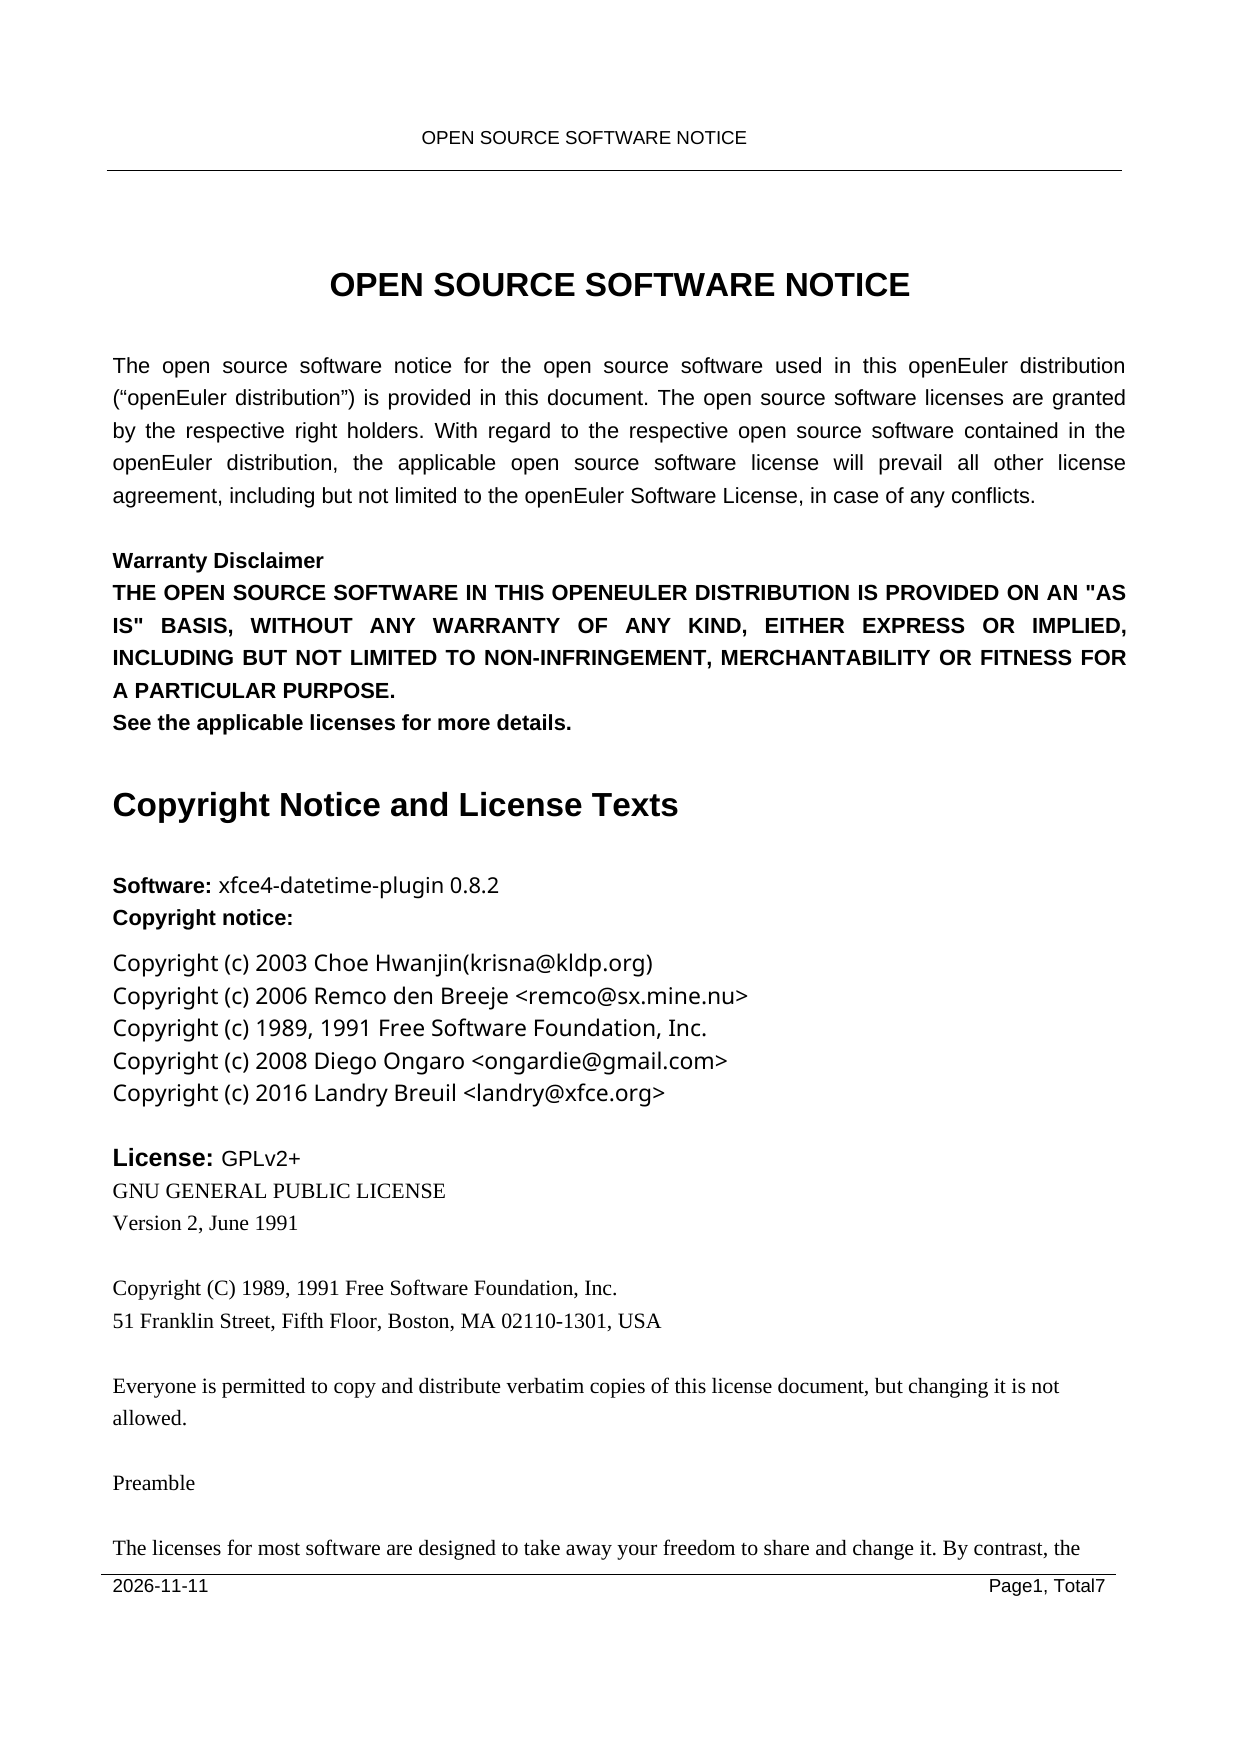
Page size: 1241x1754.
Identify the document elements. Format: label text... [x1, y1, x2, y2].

text Copyright Notice and License Texts [112, 771, 1128, 836]
text The open source software notice for the open source software used in this openEuler distribution (“openEuler distribution”) is provided in this document. The open source software licenses are granted by the respective right holders. With regard to the respective open source software contained in the openEuler distribution, the applicable open source software license will prevail all other license agreement, including but not limited to the openEuler Software License, in case of any conflicts. [112, 349, 1128, 511]
text Copyright notice: [112, 901, 1128, 934]
text Copyright (c) 2003 Choe Hwanjin(krisna@kldp.org) Copyright (c) 2006 Remco den Breeje <remco@sx.mine.nu> Copyright (c) 1989, 1991 Free Software Foundation, Inc. Copyright (c) 2008 Diego Ongaro <ongardie@gmail.com> Copyright (c) 2016 Landry Breuil <landry@xfce.org> [112, 947, 1128, 1142]
text Warranty Disclaimer [112, 544, 1128, 576]
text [112, 1174, 1128, 1564]
text License: GPLv2+ [112, 1142, 1128, 1174]
text OPEN SOURCE SOFTWARE NOTICE [112, 251, 1128, 316]
text THE OPEN SOURCE SOFTWARE IN THIS OPENEULER DISTRIBUTION IS PROVIDED ON AN "AS IS" BASIS, WITHOUT ANY WARRANTY OF ANY KIND, EITHER EXPRESS OR IMPLIED, INCLUDING BUT NOT LIMITED TO NON-INFRINGEMENT, MERCHANTABILITY OR FITNESS FOR A PARTICULAR PURPOSE. See the applicable licenses for more details. [112, 576, 1128, 739]
title Software: xfce4-datetime-plugin 0.8.2 [112, 869, 1128, 901]
